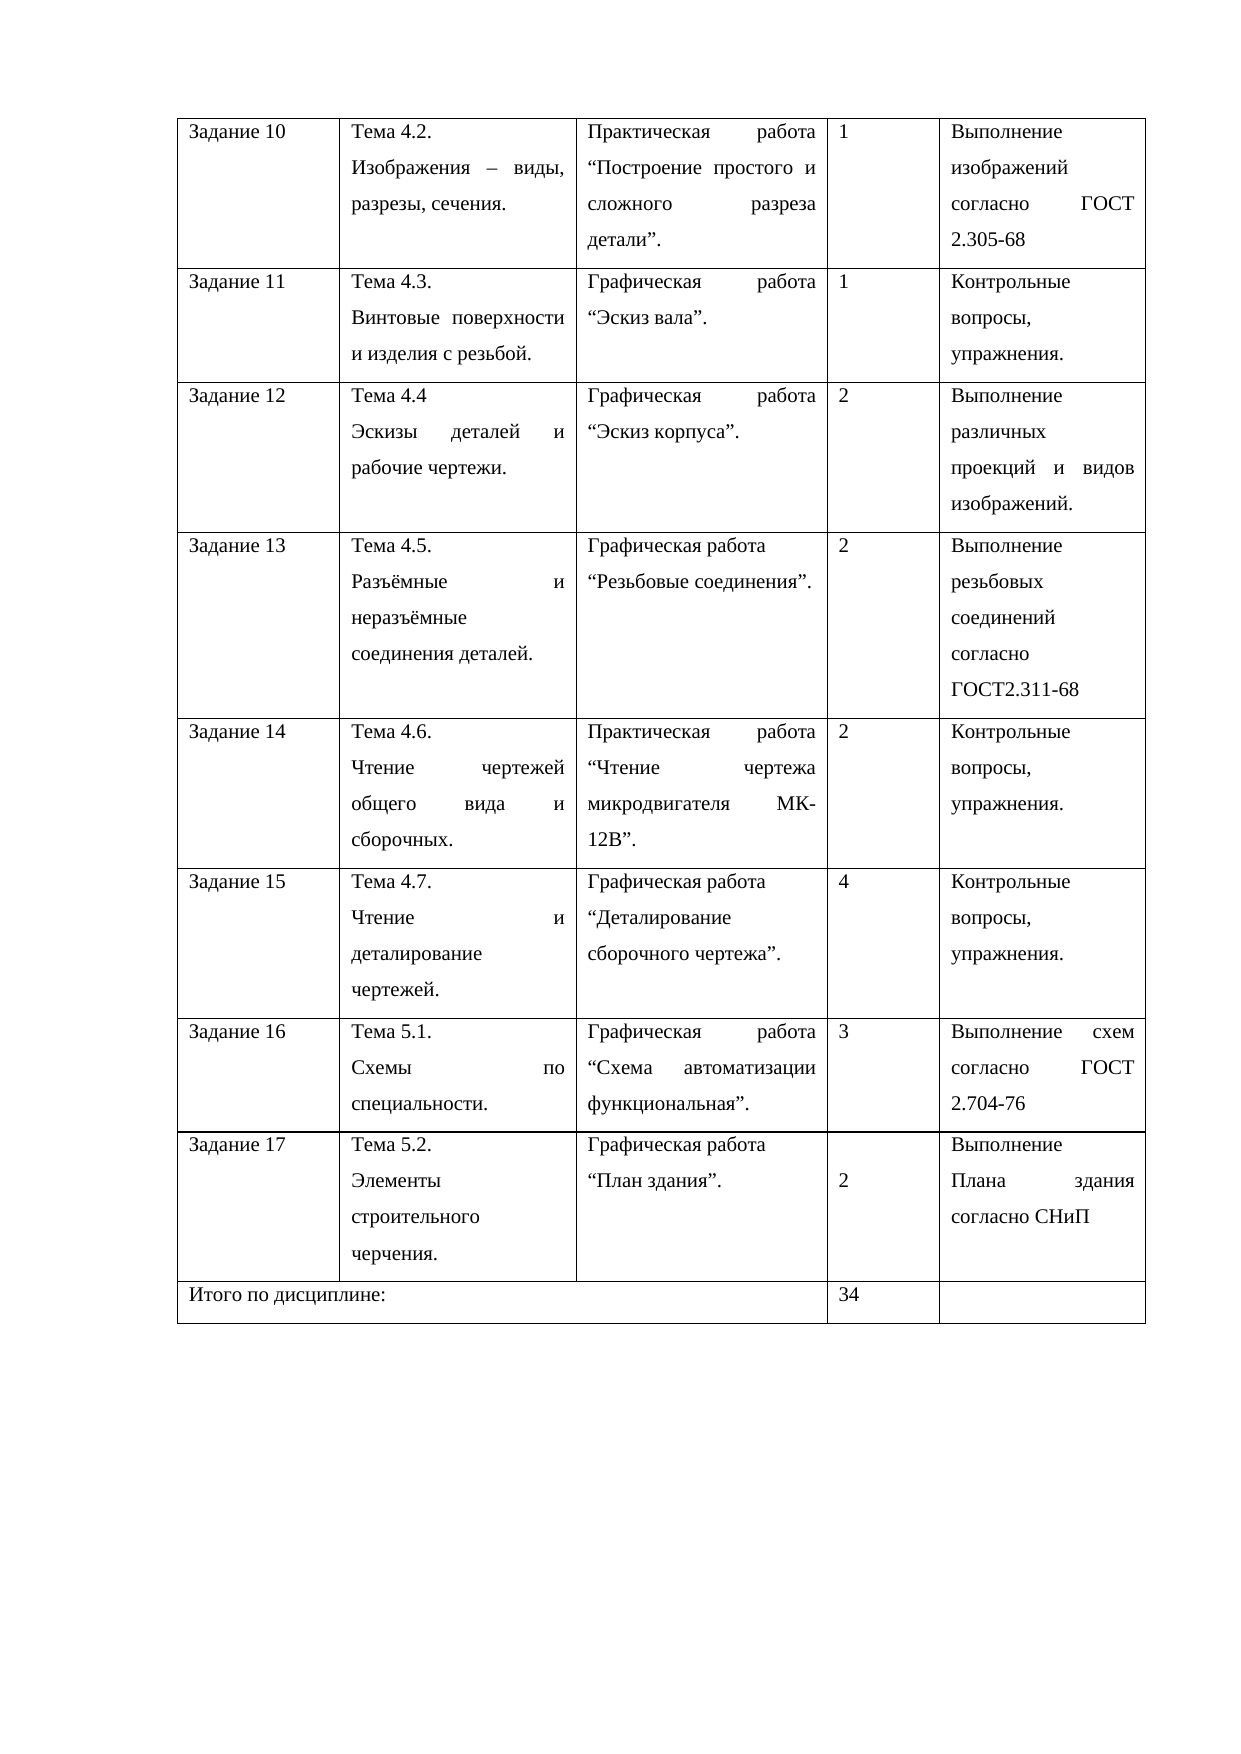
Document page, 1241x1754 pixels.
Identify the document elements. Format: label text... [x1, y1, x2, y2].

table_cell Графическая работа “Эскиз вала”. [577, 269, 827, 382]
table_cell Графическая работа “Резьбовые соединения”. [577, 533, 827, 718]
table_cell Тема 5.1. Схемы по специальности. [340, 1019, 576, 1131]
table_cell 2 [828, 1133, 939, 1281]
table_cell Контрольные вопросы, упражнения. [940, 869, 1145, 1017]
table_cell 2 [828, 719, 939, 868]
table_cell Итого по дисциплине: [178, 1282, 827, 1323]
table_cell 2 [828, 533, 939, 718]
table_cell Задание 16 [178, 1019, 339, 1131]
table_cell Тема 4.4 Эскизы деталей и рабочие чертежи. [340, 383, 576, 532]
table_cell Задание 13 [178, 533, 339, 718]
table_cell Выполнение изображений согласно ГОСТ 2.305-68 [940, 119, 1145, 268]
table_cell Тема 4.5. Разъёмные и неразъёмные соединения деталей. [340, 533, 576, 718]
table_cell Тема 4.2. Изображения – виды, разрезы, сечения. [340, 119, 576, 268]
table_cell Выполнение резьбовых соединений согласно ГОСТ2.311-68 [940, 533, 1145, 718]
table_cell [940, 1282, 1145, 1323]
table_cell Задание 11 [178, 269, 339, 382]
table_cell Тема 4.3. Винтовые поверхности и изделия с резьбой. [340, 269, 576, 382]
table_cell Тема 4.7. Чтение и деталирование чертежей. [340, 869, 576, 1017]
table_cell Тема 5.2. Элементы строительного черчения. [340, 1133, 576, 1281]
table_cell 4 [828, 869, 939, 1017]
table_cell 2 [828, 383, 939, 532]
table_cell Контрольные вопросы, упражнения. [940, 269, 1145, 382]
table_cell 1 [828, 269, 939, 382]
table_cell Выполнение Плана здания согласно СНиП [940, 1133, 1145, 1281]
table_cell Практическая работа “Чтение чертежа микродвигателя МК-12В”. [577, 719, 827, 868]
table_cell 3 [828, 1019, 939, 1131]
table_cell Графическая работа “Эскиз корпуса”. [577, 383, 827, 532]
table_cell 34 [828, 1282, 939, 1323]
table_cell Задание 10 [178, 119, 339, 268]
table_cell Графическая работа “Схема автоматизации функциональная”. [577, 1019, 827, 1131]
table_cell Тема 4.6. Чтение чертежей общего вида и сборочных. [340, 719, 576, 868]
table_cell Выполнение схем согласно ГОСТ 2.704-76 [940, 1019, 1145, 1131]
table_cell Задание 15 [178, 869, 339, 1017]
table_cell Практическая работа “Построение простого и сложного разреза детали”. [577, 119, 827, 268]
table_cell Контрольные вопросы, упражнения. [940, 719, 1145, 868]
table_cell 1 [828, 119, 939, 268]
table_cell Выполнение различных проекций и видов изображений. [940, 383, 1145, 532]
table_cell Задание 17 [178, 1133, 339, 1281]
table_cell Графическая работа “Деталирование сборочного чертежа”. [577, 869, 827, 1017]
table_cell Графическая работа “План здания”. [577, 1133, 827, 1281]
table_cell Задание 14 [178, 719, 339, 868]
table_cell Задание 12 [178, 383, 339, 532]
